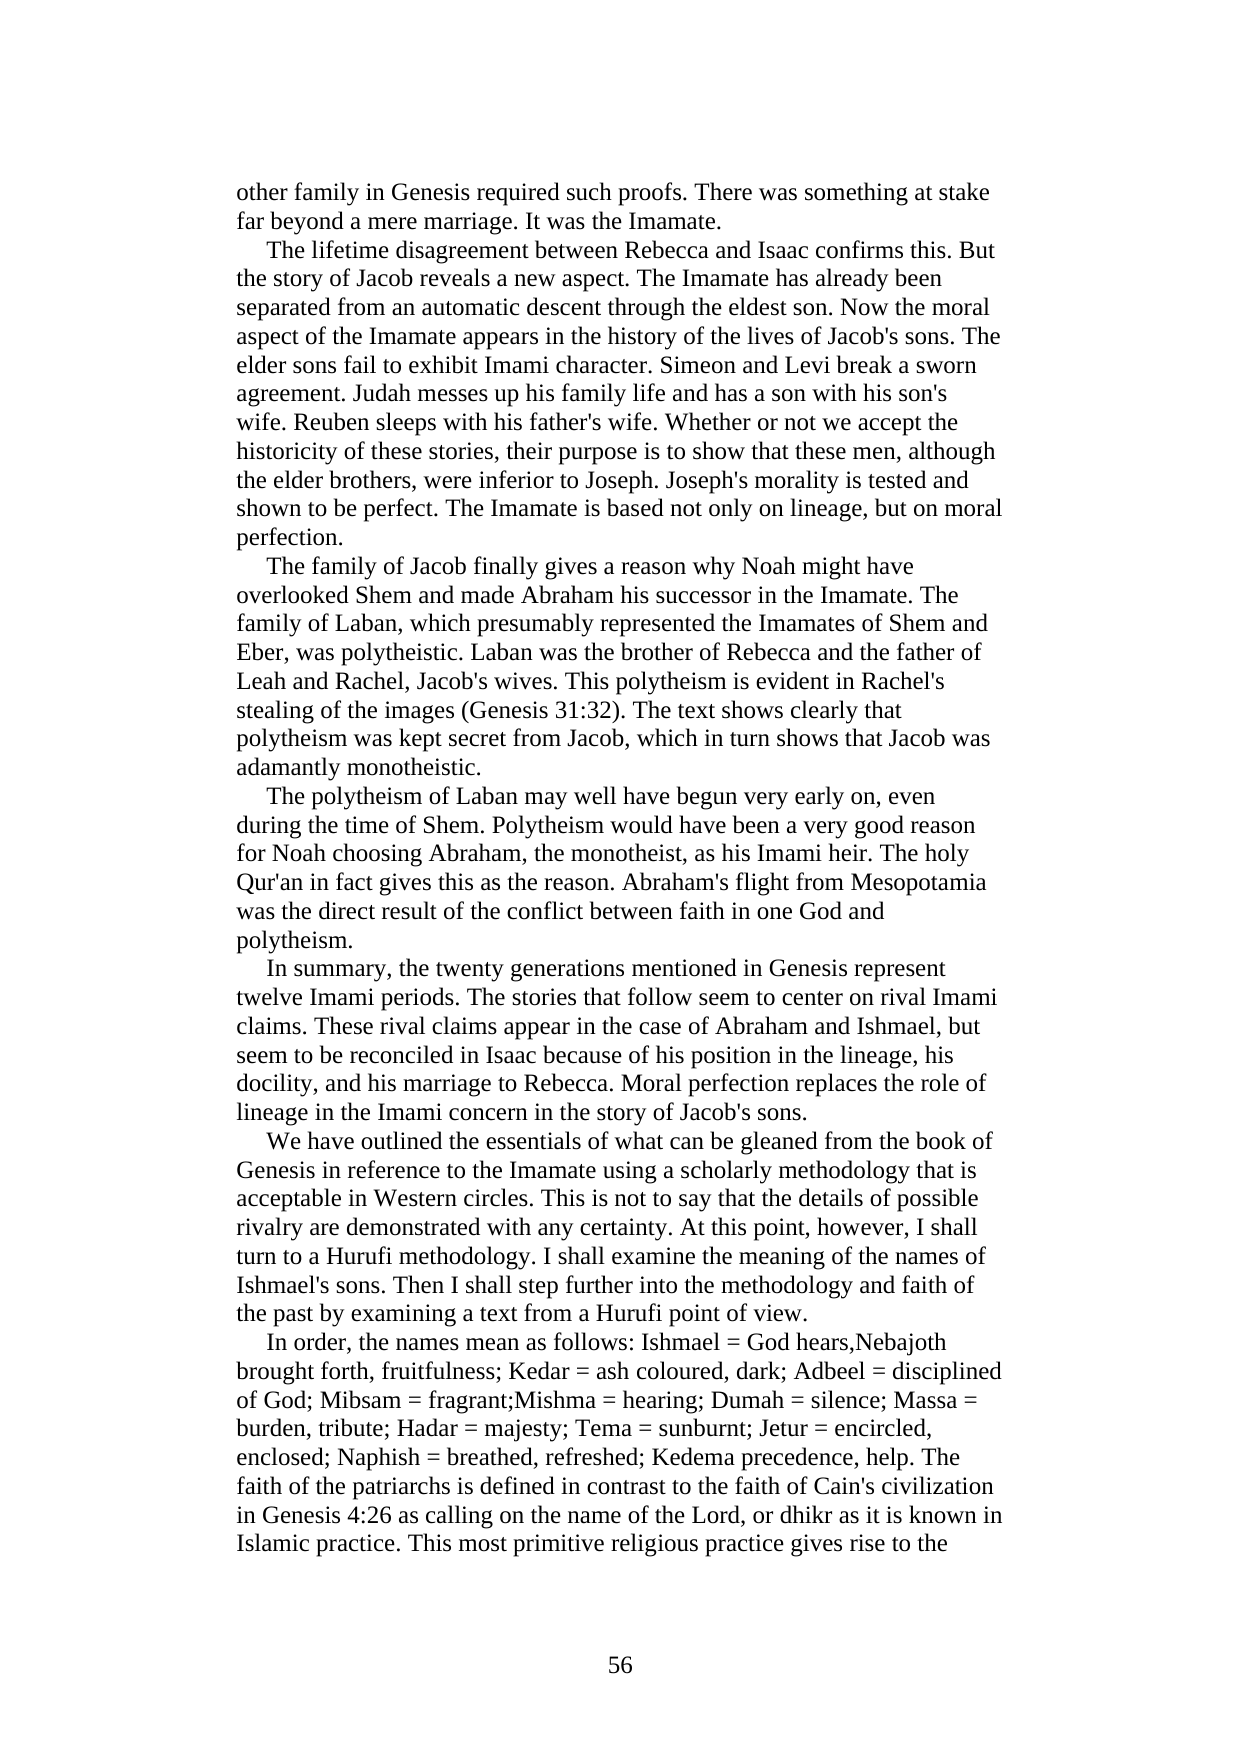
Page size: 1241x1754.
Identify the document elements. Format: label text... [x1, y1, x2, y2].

text The lifetime disagreement between Rebecca and Isaac confirms this. But the story of Jacob reveals a new aspect. The Imamate has already been separated from an automatic descent through the eldest son. Now the moral aspect of the Imamate appears in the history of the lives of Jacob's sons. The elder sons fail to exhibit Imami character. Simeon and Levi break a sworn agreement. Judah messes up his family life and has a son with his son's wife. Reuben sleeps with his father's wife. Whether or not we accept the historicity of these stories, their purpose is to show that these men, although the elder brothers, were inferior to Joseph. Joseph's morality is tested and shown to be perfect. The Imamate is based not only on lineage, but on moral perfection. [236, 235, 1004, 551]
text The family of Jacob finally gives a reason why Noah might have overlooked Shem and made Abraham his successor in the Imamate. The family of Laban, which presumably represented the Imamates of Shem and Eber, was polytheistic. Laban was the brother of Rebecca and the father of Leah and Rachel, Jacob's wives. This polytheism is evident in Rachel's stealing of the images (Genesis 31:32). The text shows clearly that polytheism was kept secret from Jacob, which in turn shows that Jacob was adamantly monotheistic. [236, 551, 1004, 781]
text We have outlined the essentials of what can be gleaned from the book of Genesis in reference to the Imamate using a scholarly methodology that is acceptable in Western circles. This is not to say that the details of possible rivalry are demonstrated with any certainty. At this point, how­ever, I shall turn to a Hurufi methodology. I shall examine the meaning of the names of Ishmael's sons. Then I shall step further into the methodology and faith of the past by examining a text from a Hurufi point of view. [236, 1126, 1004, 1327]
text The polytheism of Laban may well have begun very early on, even during the time of Shem. Polytheism would have been a very good reason for Noah choosing Abraham, the monotheist, as his Imami heir. The holy Qur'an in fact gives this as the reason. Abraham's flight from Mesopota­mia was the direct result of the conflict between faith in one God and polytheism. [236, 781, 1004, 953]
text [236, 1327, 1004, 1557]
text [236, 177, 1004, 235]
text In summary, the twenty generations mentioned in Genesis represent twelve Imami periods. The stories that follow seem to center on rival Imami claims. These rival claims appear in the case of Abraham and Ishmael, but seem to be reconciled in Isaac because of his position in the lineage, his docility, and his marriage to Rebecca. Moral perfection replaces the role of lineage in the Imami concern in the story of Jacob's sons. [236, 953, 1004, 1126]
